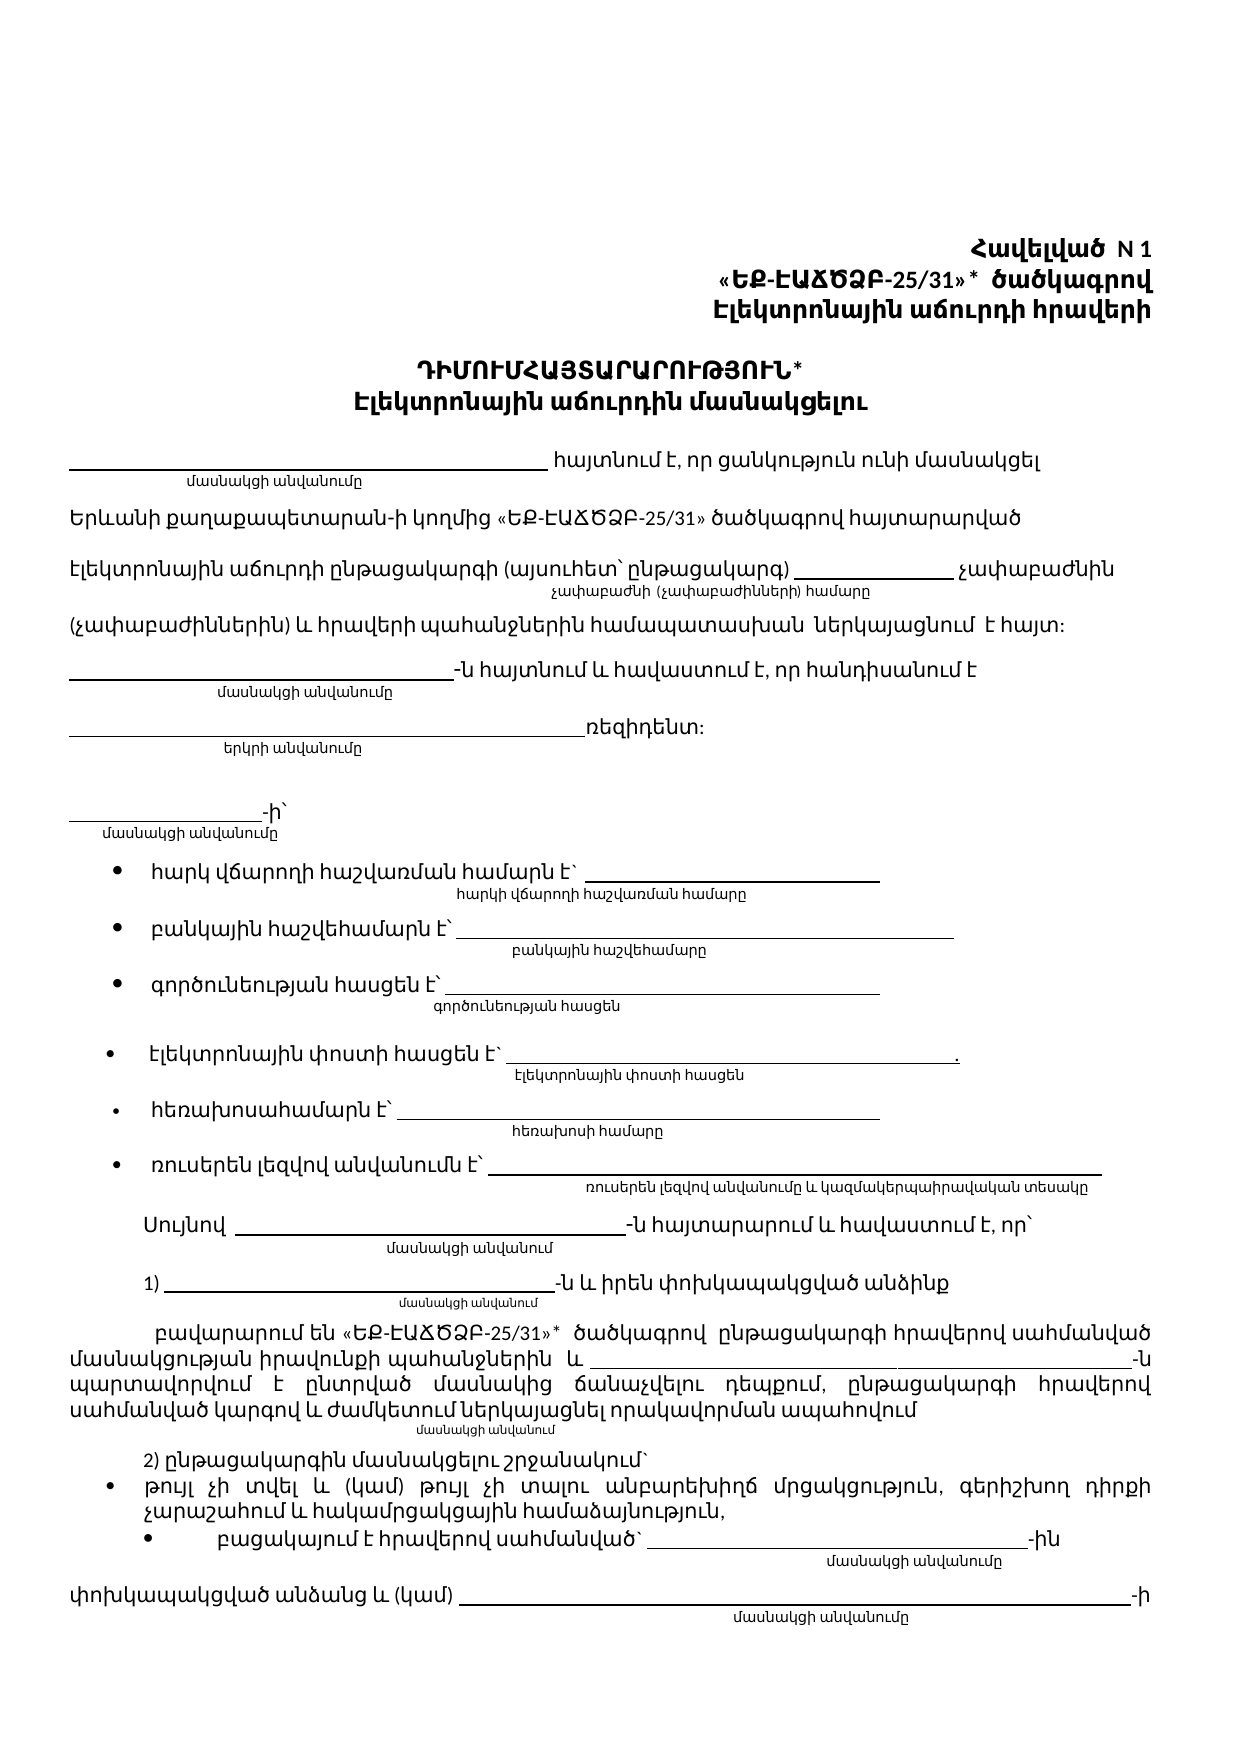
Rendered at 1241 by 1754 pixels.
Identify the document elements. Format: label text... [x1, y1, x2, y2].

text մասնակցի անվանում [69, 1422, 1152, 1448]
text Էլեկտրոնային աճուրդի հրավերի [69, 294, 1152, 325]
text Երևանի քաղաքապետարան-ի կողմից «ԵՔ-ԷԱՃԾՁԲ-25/31» ծածկագրով հայտարարված [69, 503, 1152, 531]
text էլեկտրոնային փոստի հասցեն [69, 1066, 1152, 1097]
text հայտնում է, որ ցանկություն ունի մասնակցել [69, 447, 1152, 472]
text մասնակցի անվանումը [69, 824, 1152, 855]
text մասնակցի անվանում [69, 1295, 1152, 1321]
text (չափաբաժիններին) և հրավերի պահանջներին համապատասխան ներկայացնում է հայտ: [69, 612, 1152, 638]
text բավարարում են «ԵՔ-ԷԱՃԾՁԲ-25/31»* ծածկագրով ընթացակարգի հրավերով սահմանված մասնակցության իրավունքի պահանջներին և -ն պարտավորվում է ընտրված մասնակից ճանաչվելու դեպքում, ընթացակարգի հրավերով սահմանված կարգով և ժամկետում ներկայացնել որակավորման ապահովում [69, 1321, 1152, 1422]
text հարկի վճարողի հաշվառման համարը [69, 885, 1152, 916]
subtitle Էլեկտրոնային աճուրդին մասնակցելու [69, 386, 1152, 417]
text ռեզիդենտ: [69, 714, 1152, 739]
list թույլ չի տվել և (կամ) թույլ չի տալու անբարեխիղճ մրցակցություն, գերիշխող դիրքի չարաշահում և հակամրցակցային համաձայնություն, [107, 1473, 1152, 1524]
text -ի՝ [69, 799, 1152, 824]
list հարկ վճարողի հաշվառման համարն է` [113, 855, 1152, 885]
list բացակայում է հրավերով սահմանված` -ին [69, 1524, 1152, 1552]
text մասնակցի անվանումը [69, 684, 1152, 714]
text Հավելված N 1 [69, 233, 1152, 264]
text բանկային հաշվեհամարը [438, 941, 1152, 972]
text ԴԻՄՈՒՄՀԱՅՏԱՐԱՐՈՒԹՅՈՒՆ* [69, 356, 1152, 386]
text ռուսերեն լեզվով անվանումը և կազմակերպաիրավական տեսակը [512, 1178, 1152, 1209]
text մասնակցի անվանումը [69, 472, 1152, 503]
text չափաբաժնի (չափաբաժինների) համարը [69, 582, 1152, 612]
text գործունեության հասցեն [69, 998, 1152, 1028]
text մասնակցի անվանում [69, 1239, 1152, 1270]
list բանկային հաշվեհամարն է՝ [113, 916, 1152, 941]
text Սույնով -ն հայտարարում և հավաստում է, որ՝ [69, 1209, 1152, 1239]
text փոխկապակցված անձանց և (կամ) -ի [69, 1582, 1152, 1608]
text «ԵՔ-ԷԱՃԾՁԲ-25/31»* ծածկագրով [69, 264, 1152, 294]
text էլեկտրոնային աճուրդի ընթացակարգի (այսուհետ՝ ընթացակարգ) չափաբաժնին [69, 556, 1152, 582]
text -ն հայտնում և հավաստում է, որ հանդիսանում է [69, 653, 1152, 684]
text 2) ընթացակարգին մասնակցելու շրջանակում` [69, 1448, 1152, 1473]
text 1) -ն և իրեն փոխկապակցված անձինք [69, 1270, 1152, 1295]
list էլեկտրոնային փոստի հասցեն է` . [107, 1041, 1152, 1066]
text հեռախոսի համարը [438, 1122, 1152, 1153]
list հեռախոսահամարն է՝ [113, 1097, 1152, 1122]
text մասնակցի անվանումը [69, 1608, 1152, 1638]
list ռուսերեն լեզվով անվանումն է՝ [113, 1153, 1152, 1178]
list գործունեության հասցեն է՝ [113, 972, 1152, 998]
text մասնակցի անվանումը [69, 1552, 1152, 1582]
text երկրի անվանումը [69, 739, 1152, 770]
